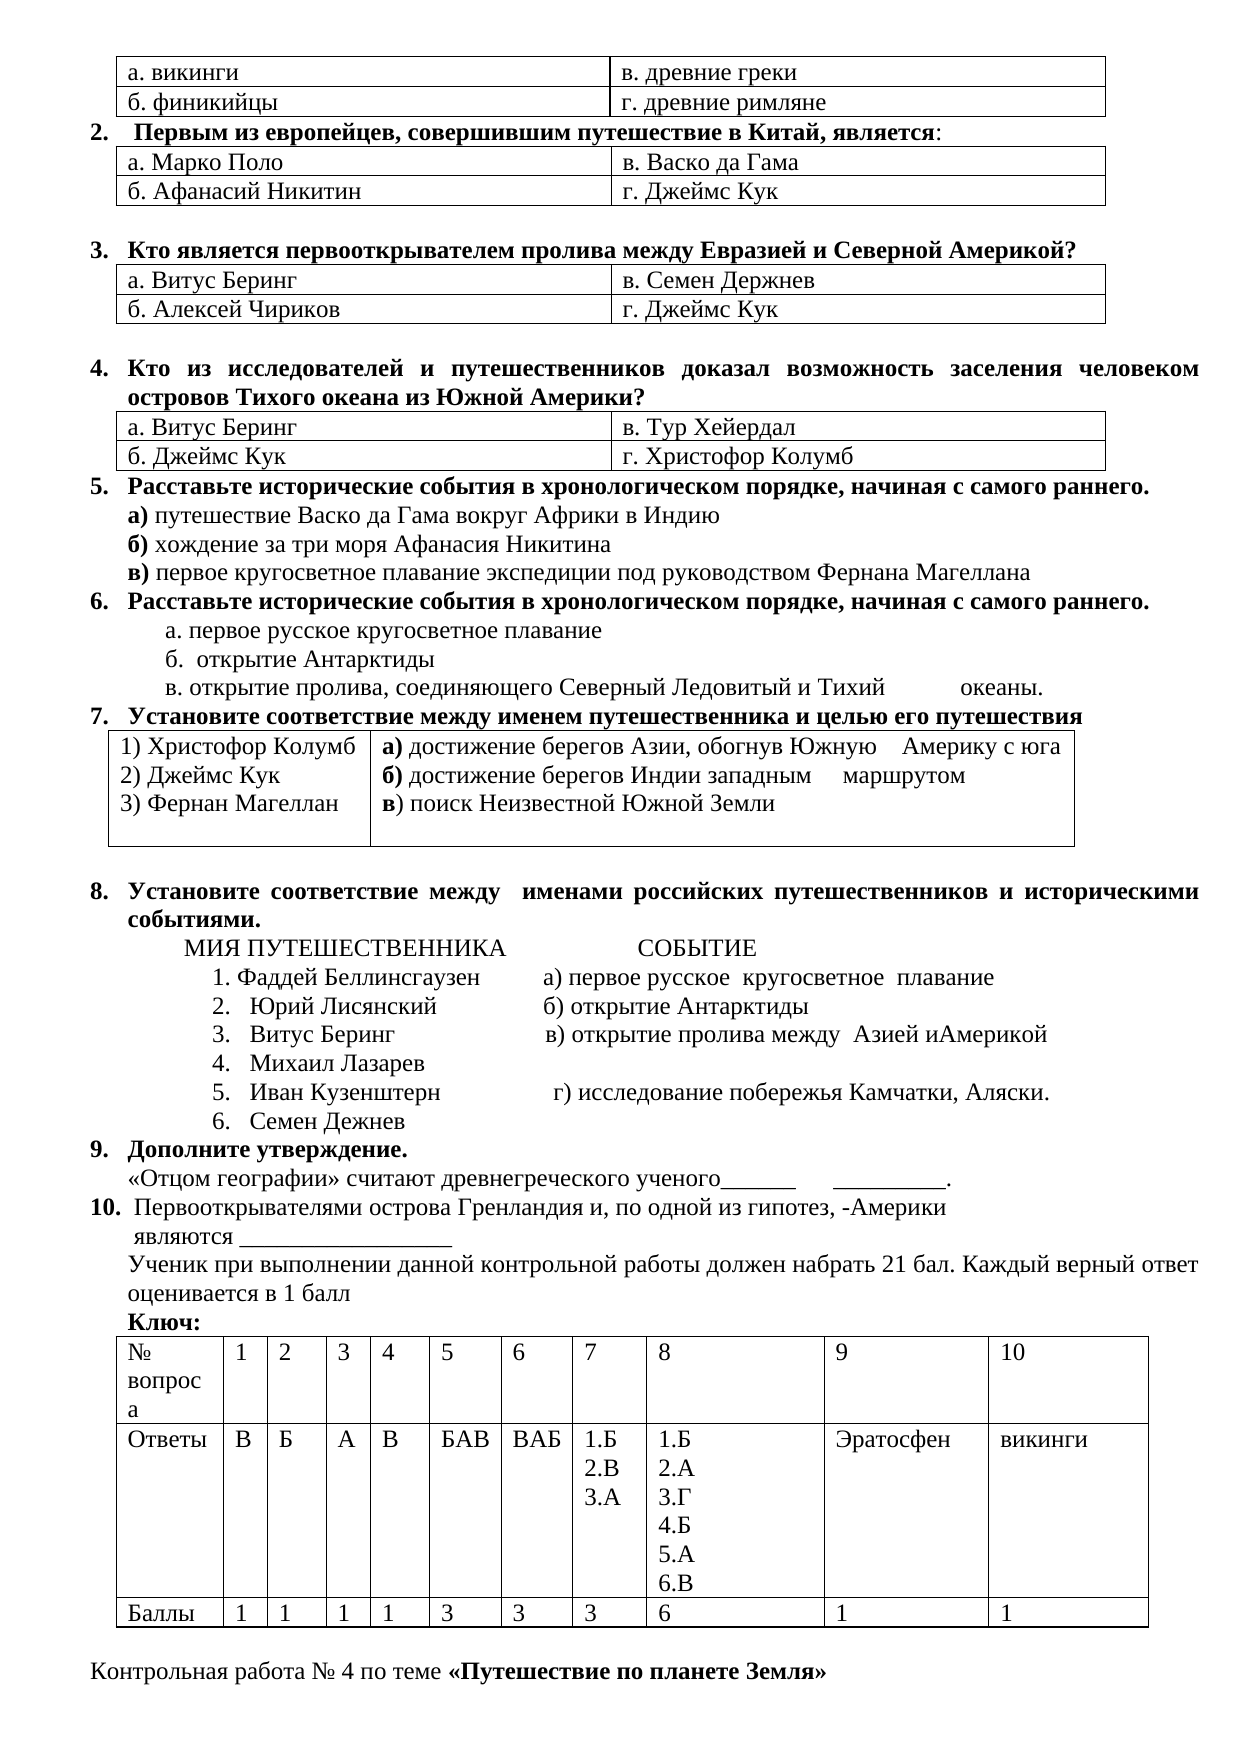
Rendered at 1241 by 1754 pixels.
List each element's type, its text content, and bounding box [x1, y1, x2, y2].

table_cell г. Джеймс Кук [612, 176, 1105, 205]
table_cell 1 [371, 1598, 429, 1626]
table_cell 3 [430, 1598, 501, 1626]
list Витус Беринг в) открытие пролива между Азией иАмерикой [212, 1019, 1200, 1048]
text в. открытие пролива, соединяющего Северный Ледовитый и Тихий океаны. [165, 672, 1200, 701]
table_cell Эратосфен [825, 1424, 988, 1597]
table_header 3 [327, 1337, 370, 1423]
table_header 7 [573, 1337, 646, 1423]
table_header 1 [224, 1337, 267, 1423]
table_cell В [224, 1424, 267, 1597]
table_cell 1 [224, 1598, 267, 1626]
text а. первое русское кругосветное плавание [165, 615, 1200, 644]
text а) путешествие Васко да Гама вокруг Африки в Индию [127, 500, 1200, 529]
text Контрольная работа № 4 по теме «Путешествие по планете Земля» [90, 1656, 1200, 1685]
text «Отцом географии» считают древнегреческого ученого______ _________. [127, 1163, 1200, 1192]
text б) хождение за три моря Афанасия Никитина [127, 529, 1200, 557]
table_header 8 [647, 1337, 824, 1423]
table_header а) достижение берегов Азии, обогнув Южную Америку с юга б) достижение берегов Индии западным маршрутом в) поиск Неизвестной Южной Земли [371, 731, 1074, 846]
list Кто из исследователей и путешественников доказал возможность заселения человеком островов Тихого океана из Южной Америки? [90, 353, 1200, 411]
table_header в. древние греки [611, 57, 1105, 86]
table_cell Б [268, 1424, 326, 1597]
list Семен Дежнев [212, 1106, 1200, 1134]
table_header а. викинги [117, 57, 609, 86]
table_cell 1.Б 2.А 3.Г 4.Б 5.А 6.В [647, 1424, 824, 1597]
table_cell б. Джеймс Кук [117, 441, 611, 470]
table_cell б. Афанасий Никитин [117, 176, 611, 205]
table_cell б. финикийцы [117, 87, 609, 116]
list Установите соответствие между именами российских путешественников и историческими событиями. [90, 876, 1200, 933]
table_header 9 [825, 1337, 988, 1423]
table_cell 6 [647, 1598, 824, 1626]
text МИЯ ПУТЕШЕСТВЕННИКА СОБЫТИЕ [127, 933, 1200, 962]
table_cell 3 [502, 1598, 572, 1626]
list Юрий Лисянский б) открытие Антарктиды [212, 991, 1200, 1019]
table_header 5 [430, 1337, 501, 1423]
text являются _________________ [90, 1221, 1200, 1249]
text 1. Фаддей Беллинсгаузен а) первое русское кругосветное плавание [212, 962, 1200, 991]
list Расставьте исторические события в хронологическом порядке, начиная с самого раннего. [90, 586, 1200, 615]
text б. открытие Антарктиды [165, 644, 1200, 672]
text Ключ: [127, 1307, 1200, 1336]
table_cell г. Джеймс Кук [612, 295, 1105, 323]
text Ученик при выполнении данной контрольной работы должен набрать 21 бал. Каждый верный ответ оценивается в 1 балл [127, 1249, 1200, 1307]
table_header а. Витус Беринг [117, 412, 611, 440]
table_header в. Тур Хейердал [612, 412, 1105, 440]
table_cell 1 [327, 1598, 370, 1626]
table_cell БАВ [430, 1424, 501, 1597]
table_header а. Витус Беринг [117, 265, 611, 293]
list Расставьте исторические события в хронологическом порядке, начиная с самого раннего. [90, 471, 1200, 500]
list Установите соответствие между именем путешественника и целью его путешествия [90, 701, 1200, 730]
table_header № вопроса [117, 1337, 223, 1423]
list Дополните утверждение. [90, 1134, 1200, 1163]
table_header 4 [371, 1337, 429, 1423]
list Михаил Лазарев [212, 1048, 1200, 1077]
table_header 6 [502, 1337, 572, 1423]
table_cell В [371, 1424, 429, 1597]
list Первым из европейцев, совершившим путешествие в Китай, является: [90, 117, 1200, 146]
text 10. Первооткрывателями острова Гренландия и, по одной из гипотез, -Америки [90, 1192, 1200, 1221]
table_cell ВАБ [502, 1424, 572, 1597]
table_cell 1 [989, 1598, 1148, 1626]
table_header в. Васко да Гама [612, 147, 1105, 175]
table_cell 3 [573, 1598, 646, 1626]
table_header 2 [268, 1337, 326, 1423]
list Иван Кузенштерн г) исследование побережья Камчатки, Аляски. [212, 1077, 1200, 1106]
table_cell б. Алексей Чириков [117, 295, 611, 323]
table_header в. Семен Держнев [612, 265, 1105, 293]
table_header 10 [989, 1337, 1148, 1423]
list Кто является первооткрывателем пролива между Евразией и Северной Америкой? [90, 235, 1200, 264]
table_cell 1 [825, 1598, 988, 1626]
table_cell викинги [989, 1424, 1148, 1597]
table_cell А [327, 1424, 370, 1597]
table_header 1) Христофор Колумб 2) Джеймс Кук 3) Фернан Магеллан [109, 731, 370, 846]
text в) первое кругосветное плавание экспедиции под руководством Фернана Магеллана [127, 557, 1200, 586]
table_cell Ответы [117, 1424, 223, 1597]
table_cell Баллы [117, 1598, 223, 1626]
table_cell г. древние римляне [611, 87, 1105, 116]
table_cell 1 [268, 1598, 326, 1626]
table_cell 1.Б 2.В 3.А [573, 1424, 646, 1597]
table_cell г. Христофор Колумб [612, 441, 1105, 470]
table_header а. Марко Поло [117, 147, 611, 175]
